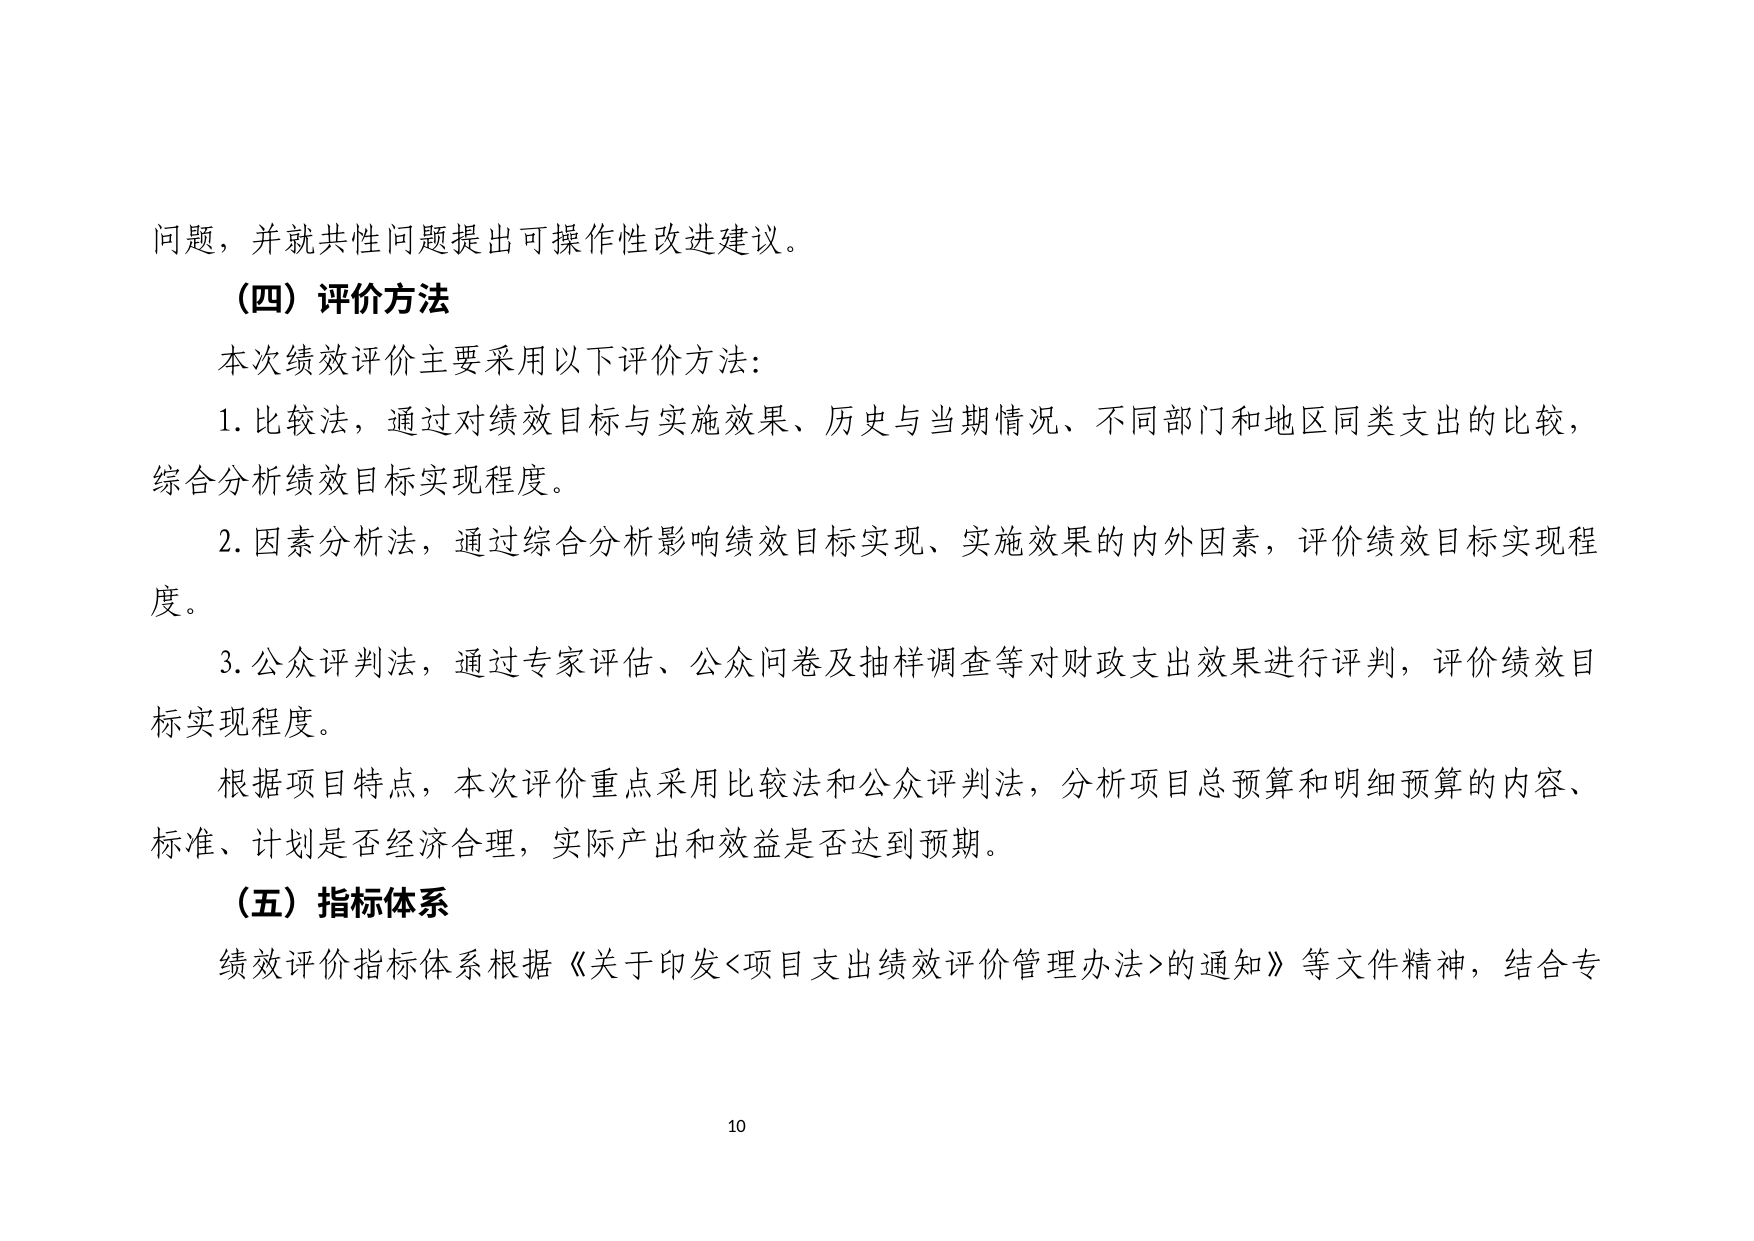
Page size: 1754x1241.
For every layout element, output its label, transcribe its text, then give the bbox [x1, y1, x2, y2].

list （五）指标体系 [150, 867, 1604, 928]
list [150, 928, 1604, 988]
list （四）评价方法 [150, 263, 1604, 324]
list 1.比较法，通过对绩效目标与实施效果、历史与当期情况、不同部门和地区同类支出的比较，综合分析绩效目标实现程度。 [150, 384, 1604, 505]
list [150, 203, 1604, 263]
list 2.因素分析法，通过综合分析影响绩效目标实现、实施效果的内外因素，评价绩效目标实现程度。 [150, 505, 1604, 626]
list 根据项目特点，本次评价重点采用比较法和公众评判法，分析项目总预算和明细预算的内容、标准、计划是否经济合理，实际产出和效益是否达到预期。 [150, 747, 1604, 867]
list 本次绩效评价主要采用以下评价方法： [150, 324, 1604, 384]
list 3.公众评判法，通过专家评估、公众问卷及抽样调查等对财政支出效果进行评判，评价绩效目标实现程度。 [150, 626, 1604, 747]
